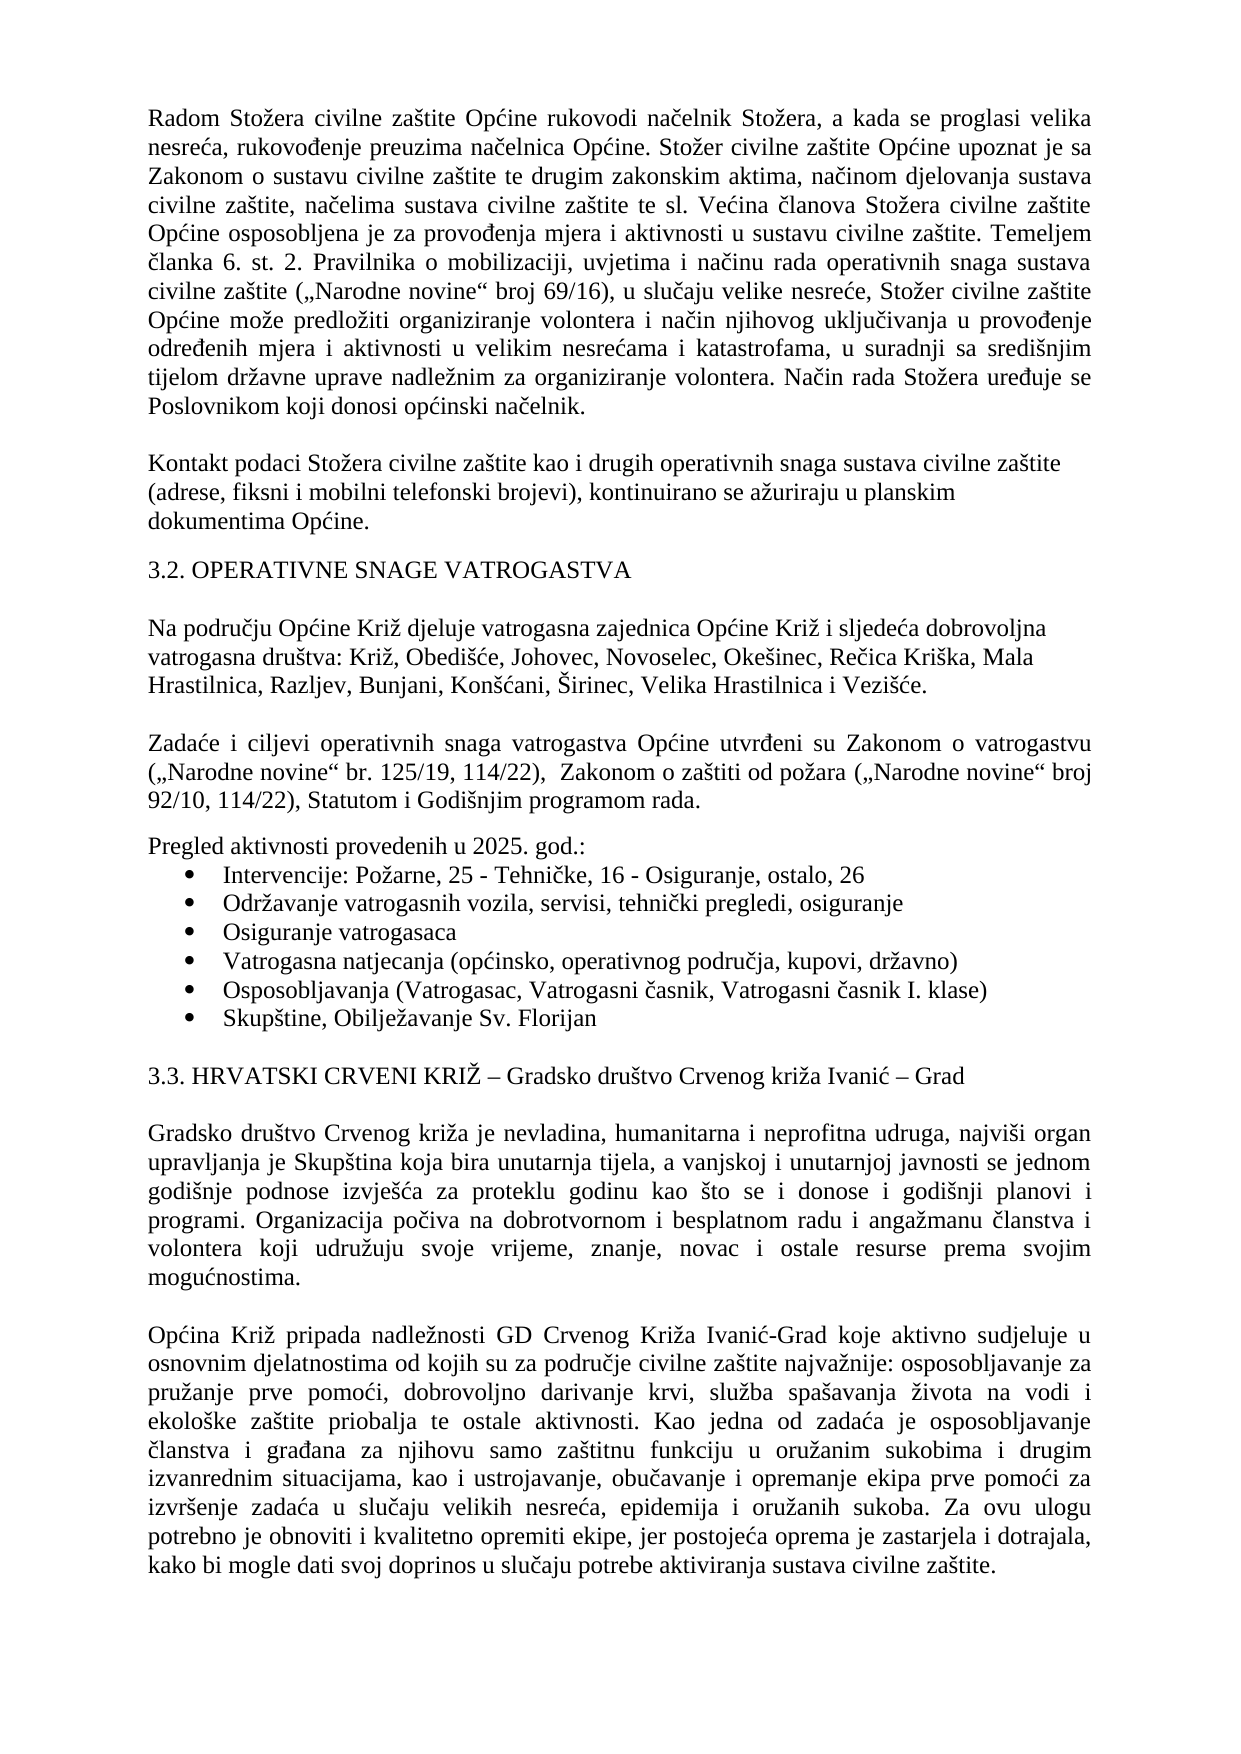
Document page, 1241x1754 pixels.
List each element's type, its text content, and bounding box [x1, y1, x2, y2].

text Pregled aktivnosti provedenih u 2025. god.: [148, 831, 1092, 860]
text Radom Stožera civilne zaštite Općine rukovodi načelnik Stožera, a kada se proglasi velika nesreća, rukovođenje preuzima načelnica Općine. Stožer civilne zaštite Općine upoznat je sa Zakonom o sustavu civilne zaštite te drugim zakonskim aktima, načinom djelovanja sustava civilne zaštite, načelima sustava civilne zaštite te sl. Većina članova Stožera civilne zaštite Općine osposobljena je za provođenja mjera i aktivnosti u sustavu civilne zaštite. Temeljem članka 6. st. 2. Pravilnika o mobilizaciji, uvjetima i načinu rada operativnih snaga sustava civilne zaštite („Narodne novine“ broj 69/16), u slučaju velike nesreće, Stožer civilne zaštite Općine može predložiti organiziranje volontera i način njihovog uključivanja u provođenje određenih mjera i aktivnosti u velikim nesrećama i katastrofama, u suradnji sa središnjim tijelom državne uprave nadležnim za organiziranje volontera. Način rada Stožera uređuje se Poslovnikom koji donosi općinski načelnik. [148, 103, 1092, 420]
text Gradsko društvo Crvenog križa je nevladina, humanitarna i neprofitna udruga, najviši organ upravljanja je Skupština koja bira unutarnja tijela, a vanjskoj i unutarnjoj javnosti se jednom godišnje podnose izvješća za proteklu godinu kao što se i donose i godišnji planovi i programi. Organizacija počiva na dobrotvornom i besplatnom radu i angažmanu članstva i volontera koji udružuju svoje vrijeme, znanje, novac i ostale resurse prema svojim mogućnostima. [148, 1118, 1092, 1291]
subtitle 3.2. OPERATIVNE SNAGE VATROGASTVA [148, 556, 1092, 584]
list Osiguranje vatrogasaca [185, 917, 1092, 946]
list Skupštine, Obilježavanje Sv. Florijan [185, 1003, 1092, 1032]
text Na području Općine Križ djeluje vatrogasna zajednica Općine Križ i sljedeća dobrovoljna vatrogasna društva: Križ, Obedišće, Johovec, Novoselec, Okešinec, Rečica Kriška, Mala Hrastilnica, Razljev, Bunjani, Konšćani, Širinec, Velika Hrastilnica i Vezišće. [148, 613, 1092, 699]
text Zadaće i ciljevi operativnih snaga vatrogastva Općine utvrđeni su Zakonom o vatrogastvu („Narodne novine“ br. 125/19, 114/22), Zakonom o zaštiti od požara („Narodne novine“ broj 92/10, 114/22), Statutom i Godišnjim programom rada. [148, 728, 1092, 814]
text Općina Križ pripada nadležnosti GD Crvenog Križa Ivanić-Grad koje aktivno sudjeluje u osnovnim djelatnostima od kojih su za područje civilne zaštite najvažnije: osposobljavanje za pružanje prve pomoći, dobrovoljno darivanje krvi, služba spašavanja života na vodi i ekološke zaštite priobalja te ostale aktivnosti. Kao jedna od zadaća je osposobljavanje članstva i građana za njihovu samo zaštitnu funkciju u oružanim sukobima i drugim izvanrednim situacijama, kao i ustrojavanje, obučavanje i opremanje ekipa prve pomoći za izvršenje zadaća u slučaju velikih nesreća, epidemija i oružanih sukoba. Za ovu ulogu potrebno je obnoviti i kvalitetno opremiti ekipe, jer postojeća oprema je zastarjela i dotrajala, kako bi mogle dati svoj doprinos u slučaju potrebe aktiviranja sustava civilne zaštite. [148, 1320, 1092, 1578]
list Intervencije: Požarne, 25 - Tehničke, 16 - Osiguranje, ostalo, 26 [185, 860, 1092, 888]
list Održavanje vatrogasnih vozila, servisi, tehnički pregledi, osiguranje [185, 888, 1092, 917]
list Osposobljavanja (Vatrogasac, Vatrogasni časnik, Vatrogasni časnik I. klase) [185, 975, 1092, 1003]
text Kontakt podaci Stožera civilne zaštite kao i drugih operativnih snaga sustava civilne zaštite (adrese, fiksni i mobilni telefonski brojevi), kontinuirano se ažuriraju u planskim dokumentima Općine. [148, 448, 1092, 535]
subtitle 3.3. HRVATSKI CRVENI KRIŽ – Gradsko društvo Crvenog križa Ivanić – Grad [148, 1061, 1092, 1090]
list Vatrogasna natjecanja (općinsko, operativnog područja, kupovi, državno) [185, 946, 1092, 975]
